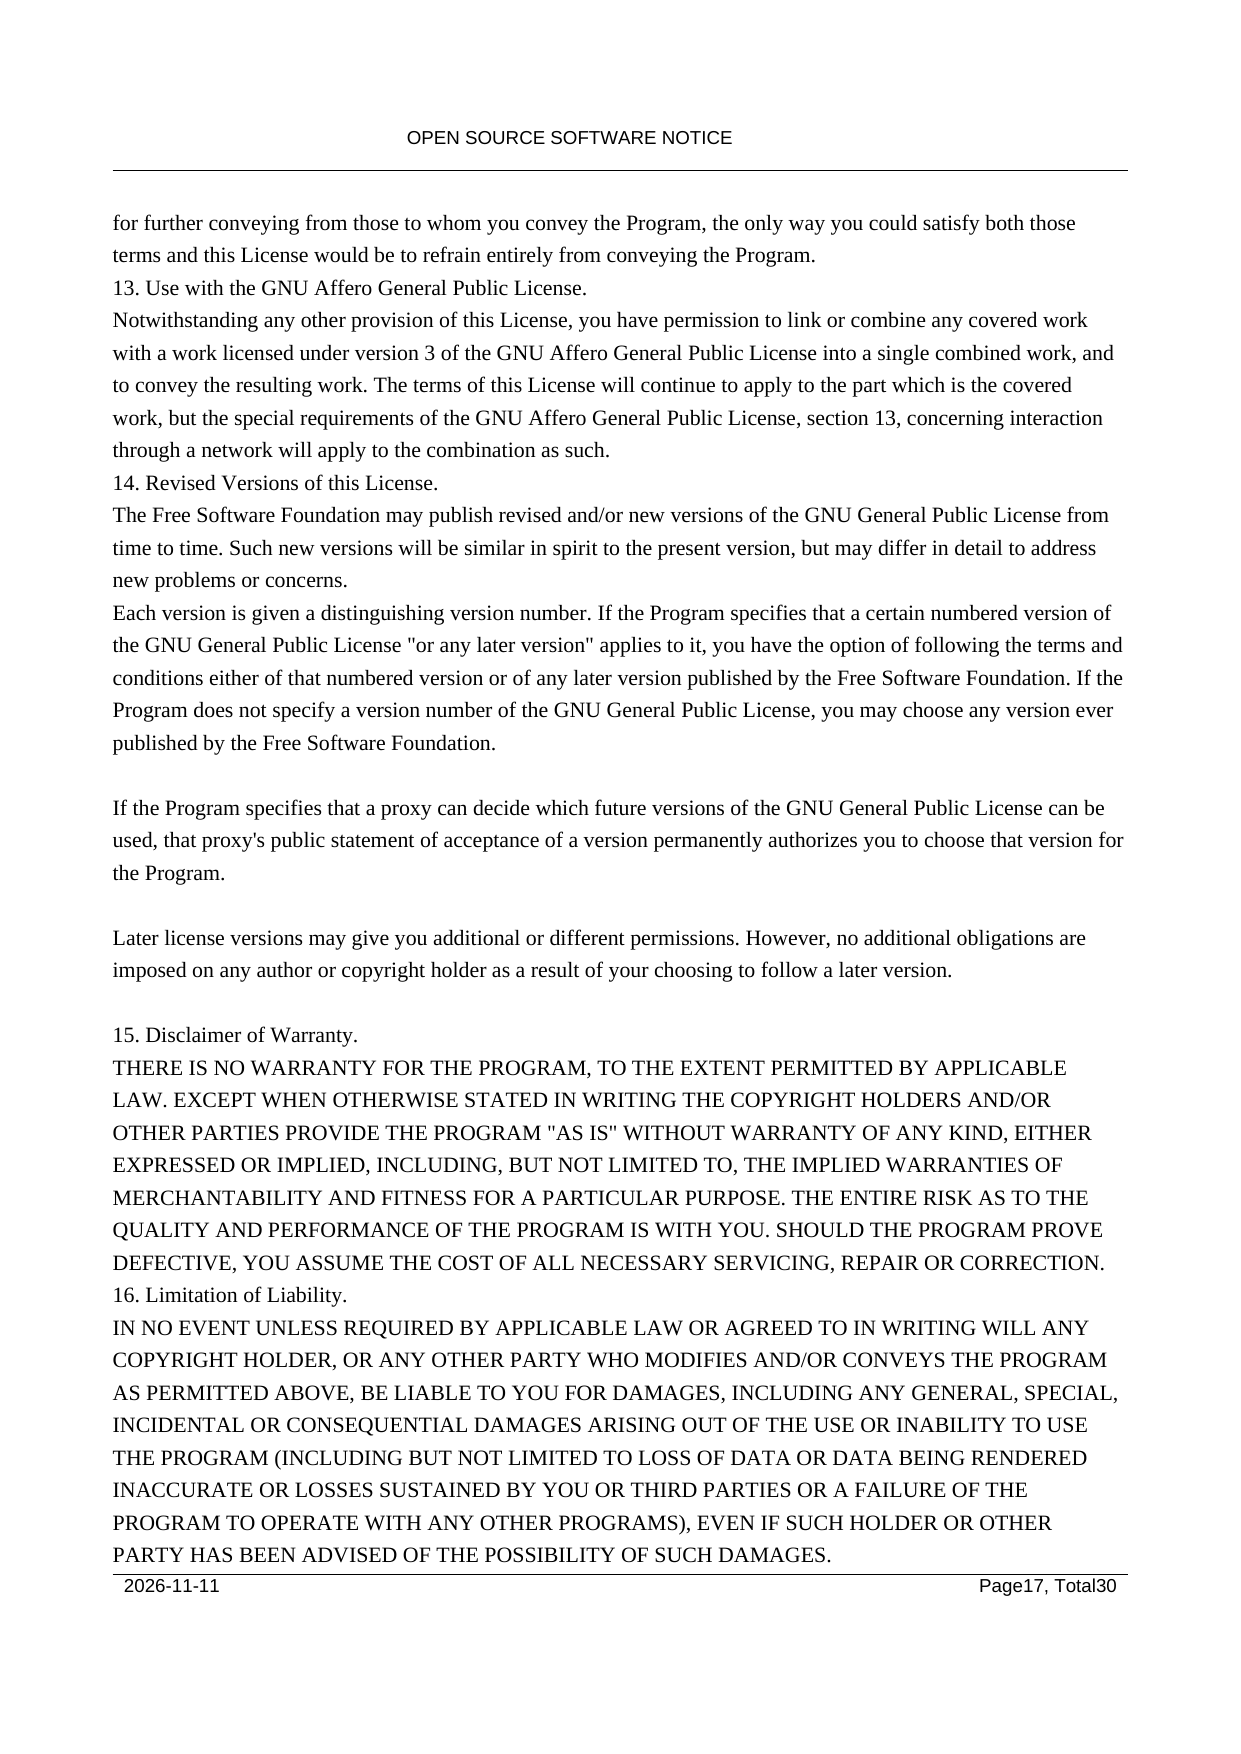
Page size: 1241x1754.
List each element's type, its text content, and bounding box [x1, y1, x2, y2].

text IN NO EVENT UNLESS REQUIRED BY APPLICABLE LAW OR AGREED TO IN WRITING WILL ANY COPYRIGHT HOLDER, OR ANY OTHER PARTY WHO MODIFIES AND/OR CONVEYS THE PROGRAM AS PERMITTED ABOVE, BE LIABLE TO YOU FOR DAMAGES, INCLUDING ANY GENERAL, SPECIAL, INCIDENTAL OR CONSEQUENTIAL DAMAGES ARISING OUT OF THE USE OR INABILITY TO USE THE PROGRAM (INCLUDING BUT NOT LIMITED TO LOSS OF DATA OR DATA BEING RENDERED INACCURATE OR LOSSES SUSTAINED BY YOU OR THIRD PARTIES OR A FAILURE OF THE PROGRAM TO OPERATE WITH ANY OTHER PROGRAMS), EVEN IF SUCH HOLDER OR OTHER PARTY HAS BEEN ADVISED OF THE POSSIBILITY OF SUCH DAMAGES. [112, 1311, 1128, 1571]
text 14. Revised Versions of this License. [112, 466, 1128, 499]
text Later license versions may give you additional or different permissions. However, no additional obligations are imposed on any author or copyright holder as a result of your choosing to follow a later version. [112, 921, 1128, 986]
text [112, 206, 1128, 271]
text 16. Limitation of Liability. [112, 1279, 1128, 1311]
text 15. Disclaimer of Warranty. [112, 1019, 1128, 1051]
text THERE IS NO WARRANTY FOR THE PROGRAM, TO THE EXTENT PERMITTED BY APPLICABLE LAW. EXCEPT WHEN OTHERWISE STATED IN WRITING THE COPYRIGHT HOLDERS AND/OR OTHER PARTIES PROVIDE THE PROGRAM "AS IS" WITHOUT WARRANTY OF ANY KIND, EITHER EXPRESSED OR IMPLIED, INCLUDING, BUT NOT LIMITED TO, THE IMPLIED WARRANTIES OF MERCHANTABILITY AND FITNESS FOR A PARTICULAR PURPOSE. THE ENTIRE RISK AS TO THE QUALITY AND PERFORMANCE OF THE PROGRAM IS WITH YOU. SHOULD THE PROGRAM PROVE DEFECTIVE, YOU ASSUME THE COST OF ALL NECESSARY SERVICING, REPAIR OR CORRECTION. [112, 1051, 1128, 1279]
text If the Program specifies that a proxy can decide which future versions of the GNU General Public License can be used, that proxy's public statement of acceptance of a version permanently authorizes you to choose that version for the Program. [112, 791, 1128, 889]
text Each version is given a distinguishing version number. If the Program specifies that a certain numbered version of the GNU General Public License "or any later version" applies to it, you have the option of following the terms and conditions either of that numbered version or of any later version published by the Free Software Foundation. If the Program does not specify a version number of the GNU General Public License, you may choose any version ever published by the Free Software Foundation. [112, 596, 1128, 759]
text 13. Use with the GNU Affero General Public License. [112, 271, 1128, 304]
text The Free Software Foundation may publish revised and/or new versions of the GNU General Public License from time to time. Such new versions will be similar in spirit to the present version, but may differ in detail to address new problems or concerns. [112, 499, 1128, 596]
text Notwithstanding any other provision of this License, you have permission to link or combine any covered work with a work licensed under version 3 of the GNU Affero General Public License into a single combined work, and to convey the resulting work. The terms of this License will continue to apply to the part which is the covered work, but the special requirements of the GNU Affero General Public License, section 13, concerning interaction through a network will apply to the combination as such. [112, 304, 1128, 466]
